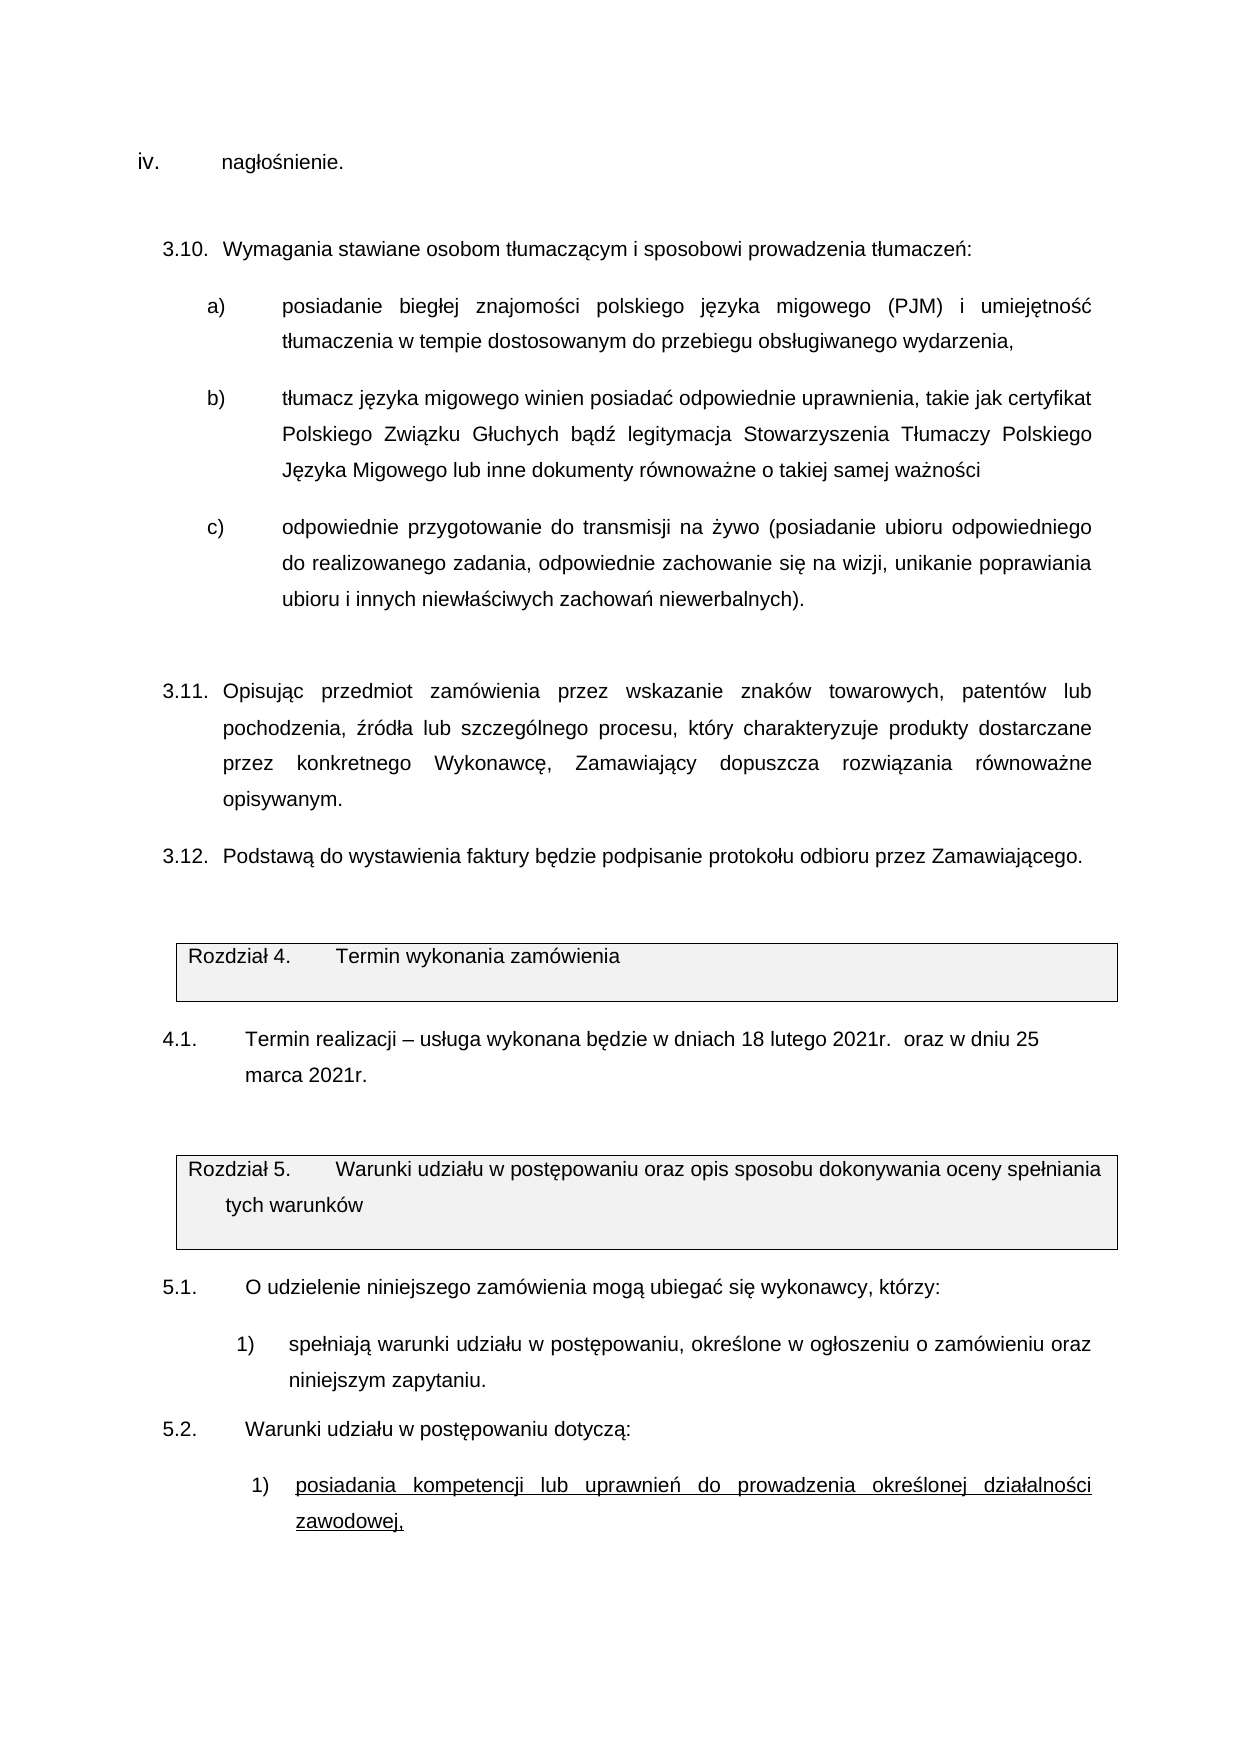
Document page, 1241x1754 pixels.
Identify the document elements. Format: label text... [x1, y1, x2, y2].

list Termin realizacji – usługa wykonana będzie w dniach 18 lutego 2021r. oraz w dniu 25 marca 2021r. [162, 1027, 1093, 1087]
list posiadania kompetencji lub uprawnień do prowadzenia określonej działalności zawodowej, [251, 1473, 1093, 1533]
list odpowiednie przygotowanie do transmisji na żywo (posiadanie ubioru odpowiedniego do realizowanego zadania, odpowiednie zachowanie się na wizji, unikanie poprawiania ubioru i innych niewłaściwych zachowań niewerbalnych). [207, 515, 1093, 611]
list tłumacz języka migowego winien posiadać odpowiednie uprawnienia, takie jak certyfikat Polskiego Związku Głuchych bądź legitymacja Stowarzyszenia Tłumaczy Polskiego Języka Migowego lub inne dokumenty równoważne o takiej samej ważności [207, 386, 1093, 482]
list Opisując przedmiot zamówienia przez wskazanie znaków towarowych, patentów lub pochodzenia, źródła lub szczególnego procesu, który charakteryzuje produkty dostarczane przez konkretnego Wykonawcę, Zamawiający dopuszcza rozwiązania równoważne opisywanym. [162, 679, 1093, 811]
table_header Termin wykonania zamówienia [177, 944, 1117, 1001]
list Wymagania stawiane osobom tłumaczącym i sposobowi prowadzenia tłumaczeń: [162, 237, 1093, 261]
list nagłośnienie. [148, 148, 1093, 174]
list O udzielenie niniejszego zamówienia mogą ubiegać się wykonawcy, którzy: [162, 1275, 1093, 1299]
table_header Warunki udziału w postępowaniu oraz opis sposobu dokonywania oceny spełniania tych warunków [177, 1156, 1117, 1249]
list spełniają warunki udziału w postępowaniu, określone w ogłoszeniu o zamówieniu oraz niniejszym zapytaniu. [236, 1332, 1093, 1392]
list posiadanie biegłej znajomości polskiego języka migowego (PJM) i umiejętność tłumaczenia w tempie dostosowanym do przebiegu obsługiwanego wydarzenia, [207, 293, 1093, 353]
list Podstawą do wystawienia faktury będzie podpisanie protokołu odbioru przez Zamawiającego. [162, 844, 1093, 868]
list Warunki udziału w postępowaniu dotyczą: [162, 1416, 1093, 1440]
